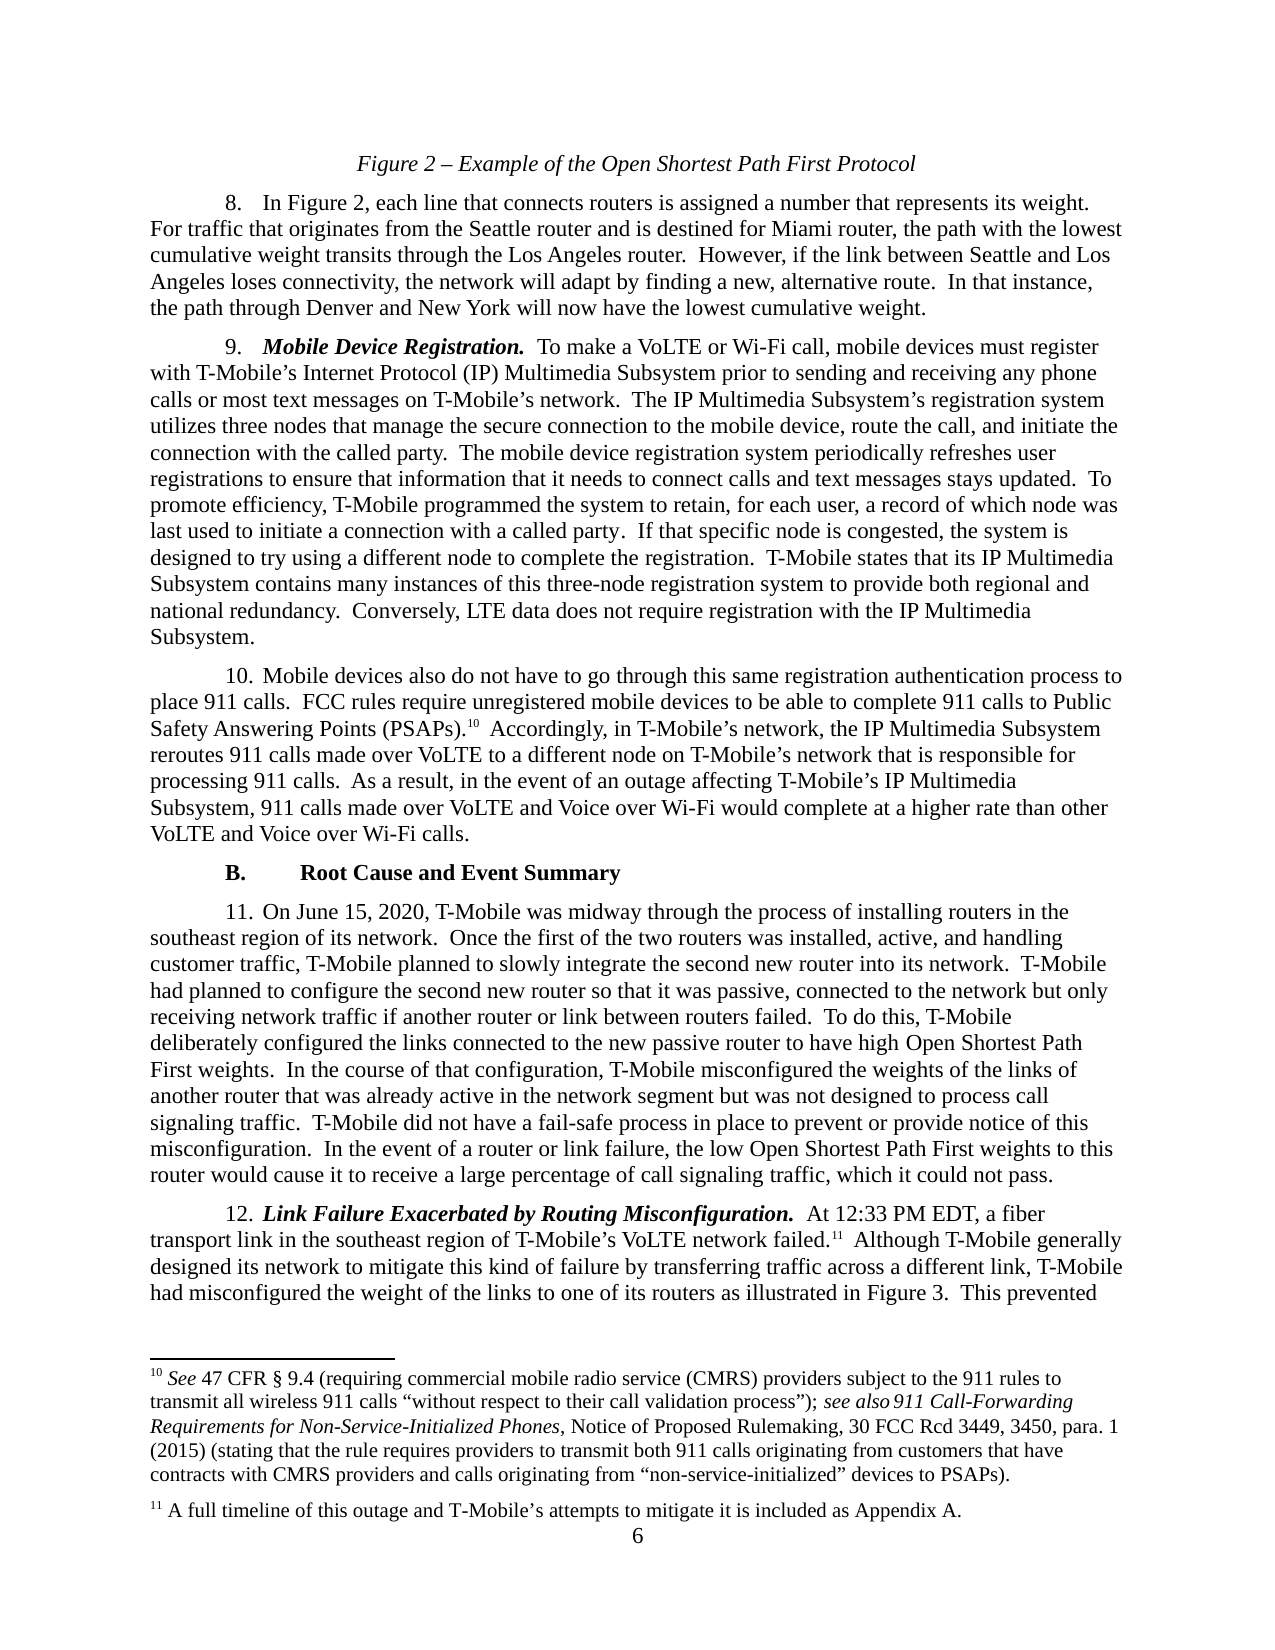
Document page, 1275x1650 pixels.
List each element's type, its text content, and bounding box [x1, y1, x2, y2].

subtitle Root Cause and Event Summary [225, 859, 1125, 885]
text Mobile Device Registration. To make a VoLTE or Wi-Fi call, mobile devices must register with T-Mobile’s Internet Protocol (IP) Multimedia Subsystem prior to sending and receiving any phone calls or most text messages on T-Mobile’s network. The IP Multimedia Subsystem’s registration system utilizes three nodes that manage the secure connection to the mobile device, route the call, and initiate the connection with the called party. The mobile device registration system periodically refreshes user registrations to ensure that information that it needs to connect calls and text messages stays updated. To promote efficiency, T-Mobile programmed the system to retain, for each user, a record of which node was last used to initiate a connection with a called party. If that specific node is congested, the system is designed to try using a different node to complete the registration. T-Mobile states that its IP Multimedia Subsystem contains many instances of this three-node registration system to provide both regional and national redundancy. Conversely, LTE data does not require registration with the IP Multimedia Subsystem. [150, 333, 1125, 649]
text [150, 1200, 1125, 1306]
text In Figure 2, each line that connects routers is assigned a number that represents its weight. For traffic that originates from the Seattle router and is destined for Miami router, the path with the lowest cumulative weight transits through the Los Angeles router. However, if the link between Seattle and Los Angeles loses connectivity, the network will adapt by finding a new, alternative route. In that instance, the path through Denver and New York will now have the lowest cumulative weight. [150, 189, 1125, 321]
text Figure 2 – Example of the Open Shortest Path First Protocol [150, 150, 1125, 176]
text Mobile devices also do not have to go through this same registration authentication process to place 911 calls. FCC rules require unregistered mobile devices to be able to complete 911 calls to Public Safety Answering Points (PSAPs). Accordingly, in T-Mobile’s network, the IP Multimedia Subsystem reroutes 911 calls made over VoLTE to a different node on T-Mobile’s network that is responsible for processing 911 calls. As a result, in the event of an outage affecting T-Mobile’s IP Multimedia Subsystem, 911 calls made over VoLTE and Voice over Wi-Fi would complete at a higher rate than other VoLTE and Voice over Wi-Fi calls. [150, 662, 1125, 846]
text On June 15, 2020, T-Mobile was midway through the process of installing routers in the southeast region of its network. Once the first of the two routers was installed, active, and handling customer traffic, T-Mobile planned to slowly integrate the second new router into its network. T-Mobile had planned to configure the second new router so that it was passive, connected to the network but only receiving network traffic if another router or link between routers failed. To do this, T-Mobile deliberately configured the links connected to the new passive router to have high Open Shortest Path First weights. In the course of that configuration, T-Mobile misconfigured the weights of the links of another router that was already active in the network segment but was not designed to process call signaling traffic. T-Mobile did not have a fail-safe process in place to prevent or provide notice of this misconfiguration. In the event of a router or link failure, the low Open Shortest Path First weights to this router would cause it to receive a large percentage of call signaling traffic, which it could not pass. [150, 898, 1125, 1188]
